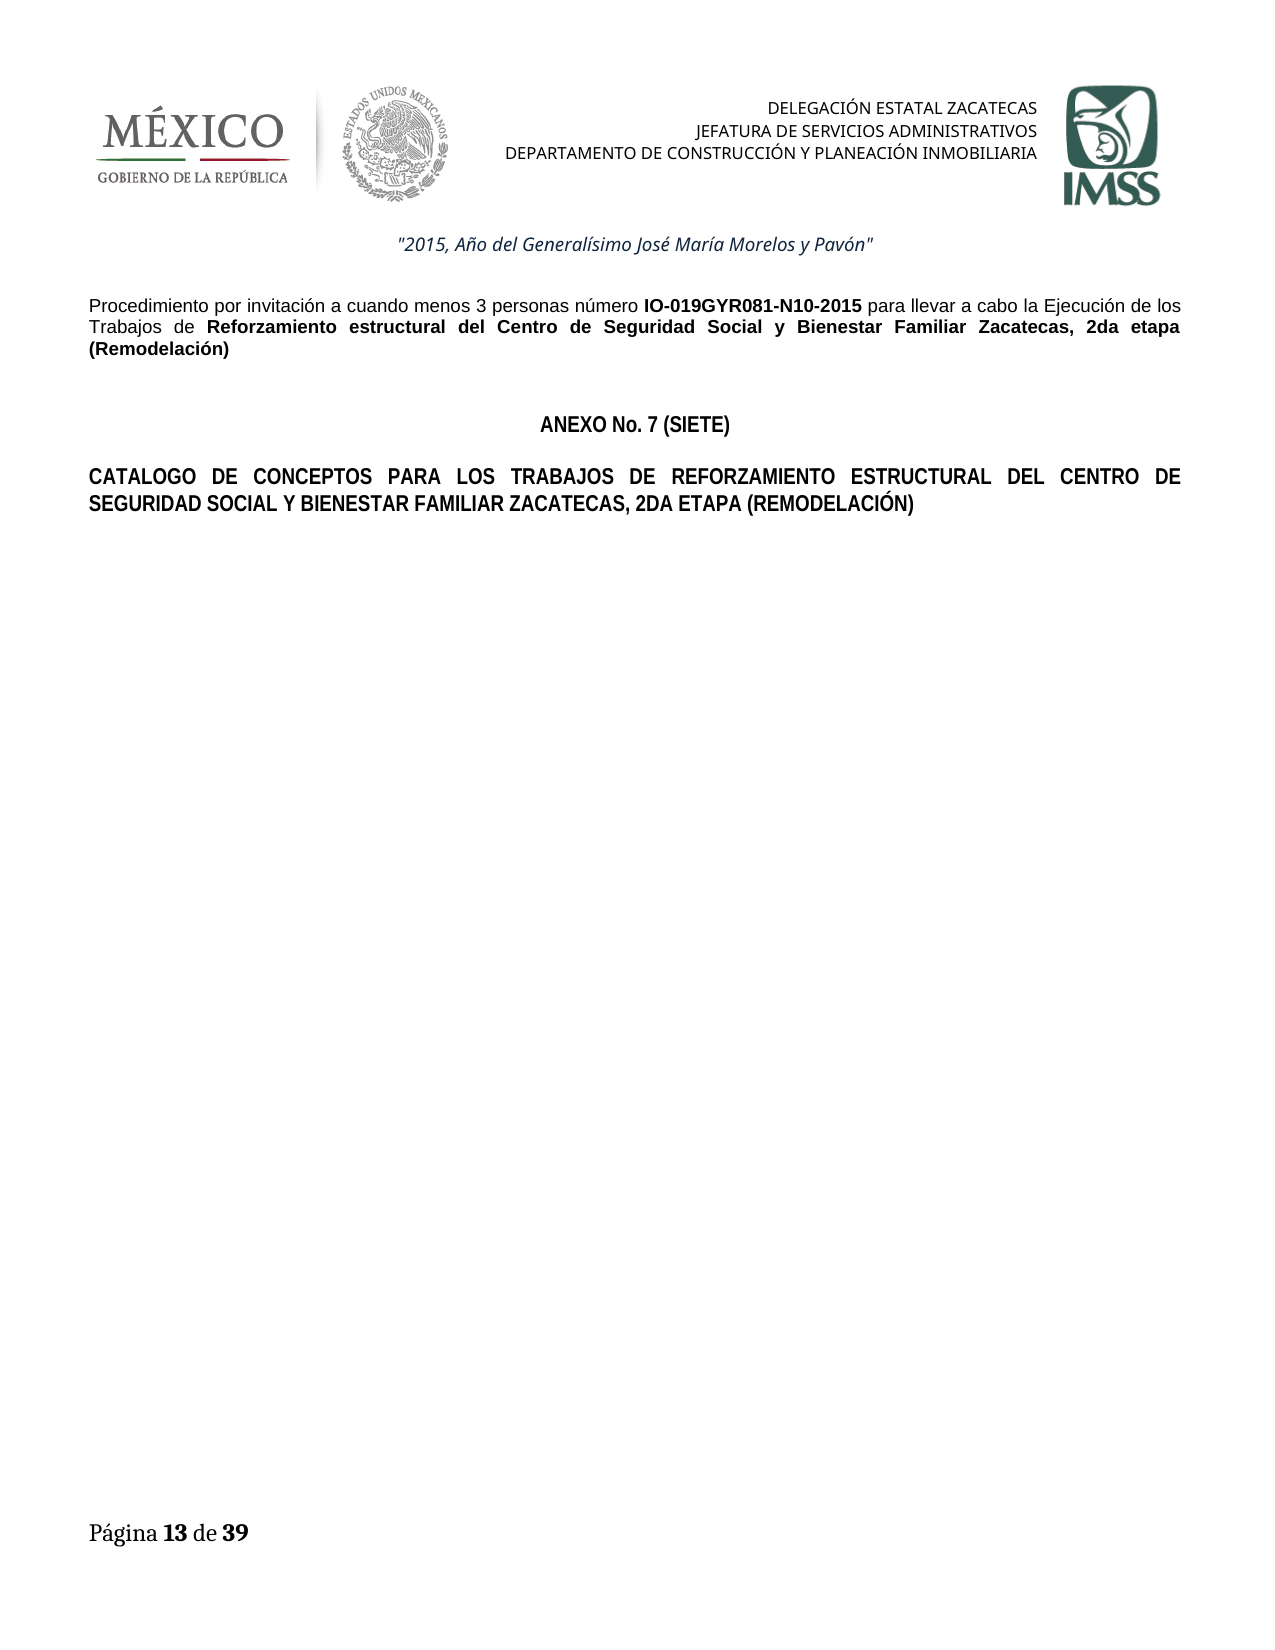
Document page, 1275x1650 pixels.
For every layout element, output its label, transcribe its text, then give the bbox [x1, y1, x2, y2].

text CATALOGO DE CONCEPTOS PARA LOS TRABAJOS DE REFORZAMIENTO ESTRUCTURAL DEL CENTRO DE SEGURIDAD SOCIAL Y BIENESTAR FAMILIAR ZACATECAS, 2DA ETAPA (REMODELACIÓN) [89, 463, 1181, 516]
picture [88, 73, 455, 213]
text ANEXO No. 7 (SIETE) [89, 411, 1181, 437]
picture [1059, 73, 1163, 213]
